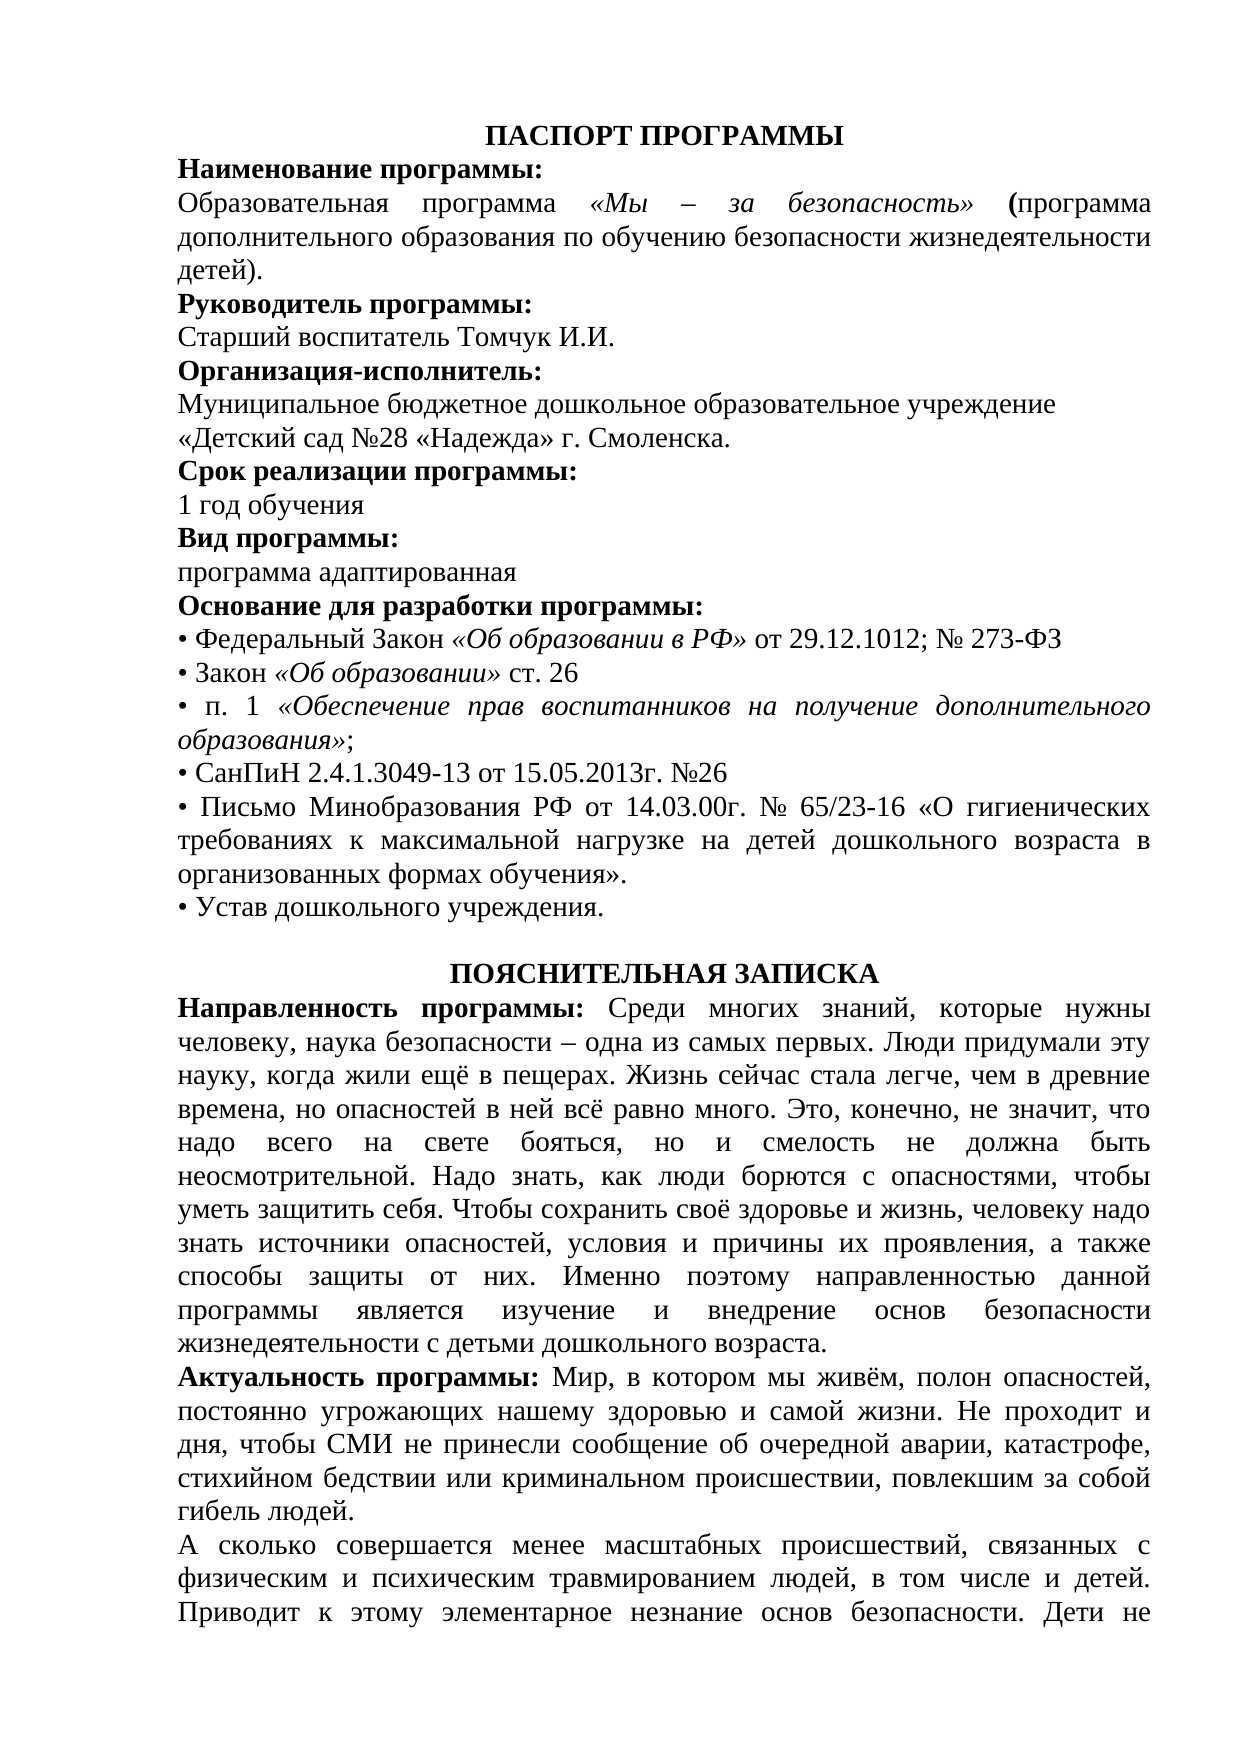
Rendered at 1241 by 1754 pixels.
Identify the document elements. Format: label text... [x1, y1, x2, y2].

text • Закон «Об образовании» ст. 26 [177, 655, 1152, 688]
text Актуальность программы: Мир, в котором мы живём, полон опасностей, постоянно угрожающих нашему здоровью и самой жизни. Не проходит и дня, чтобы СМИ не принесли сообщение об очередной аварии, катастрофе, стихийном бедствии или криминальном происшествии, повлекшим за собой гибель людей. [177, 1359, 1152, 1527]
text • Устав дошкольного учреждения. [177, 889, 1152, 923]
text Старший воспитатель Томчук И.И. [177, 319, 1152, 353]
text Образовательная программа «Мы – за безопасность» (программа дополнительного образования по обучению безопасности жизнедеятельности детей). [177, 185, 1152, 286]
text • п. 1 «Обеспечение прав воспитанников на получение дополнительного образования»; [177, 688, 1152, 755]
text «Детский сад №28 «Надежда» г. Смоленска. [177, 420, 1152, 453]
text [177, 1527, 1152, 1627]
text программа адаптированная [177, 554, 1152, 588]
text ПАСПОРТ ПРОГРАММЫ [177, 118, 1152, 152]
text Вид программы: [177, 521, 1152, 554]
text • Федеральный Закон «Об образовании в РФ» от 29.12.1012; № 273-ФЗ [177, 621, 1152, 655]
text Наименование программы: [177, 152, 1152, 185]
text Руководитель программы: [177, 286, 1152, 319]
text Организация-исполнитель: [177, 353, 1152, 386]
text Направленность программы: Среди многих знаний, которые нужны человеку, наука безопасности – одна из самых первых. Люди придумали эту науку, когда жили ещё в пещерах. Жизнь сейчас стала легче, чем в древние времена, но опасностей в ней всё равно много. Это, конечно, не значит, что надо всего на свете бояться, но и смелость не должна быть неосмотрительной. Надо знать, как люди борются с опасностями, чтобы уметь защитить себя. Чтобы сохранить своё здоровье и жизнь, человеку надо знать источники опасностей, условия и причины их проявления, а также способы защиты от них. Именно поэтому направленностью данной программы является изучение и внедрение основ безопасности жизнедеятельности с детьми дошкольного возраста. [177, 990, 1152, 1359]
text Основание для разработки программы: [177, 588, 1152, 621]
text • Письмо Минобразования РФ от 14.03.00г. № 65/23-16 «О гигиенических требованиях к максимальной нагрузке на детей дошкольного возраста в организованных формах обучения». [177, 789, 1152, 889]
text • СанПиН 2.4.1.3049-13 от 15.05.2013г. №26 [177, 755, 1152, 789]
text Муниципальное бюджетное дошкольное образовательное учреждение [177, 386, 1152, 420]
text ПОЯСНИТЕЛЬНАЯ ЗАПИСКА [177, 957, 1152, 990]
text Срок реализации программы: [177, 453, 1152, 487]
text 1 год обучения [177, 487, 1152, 521]
